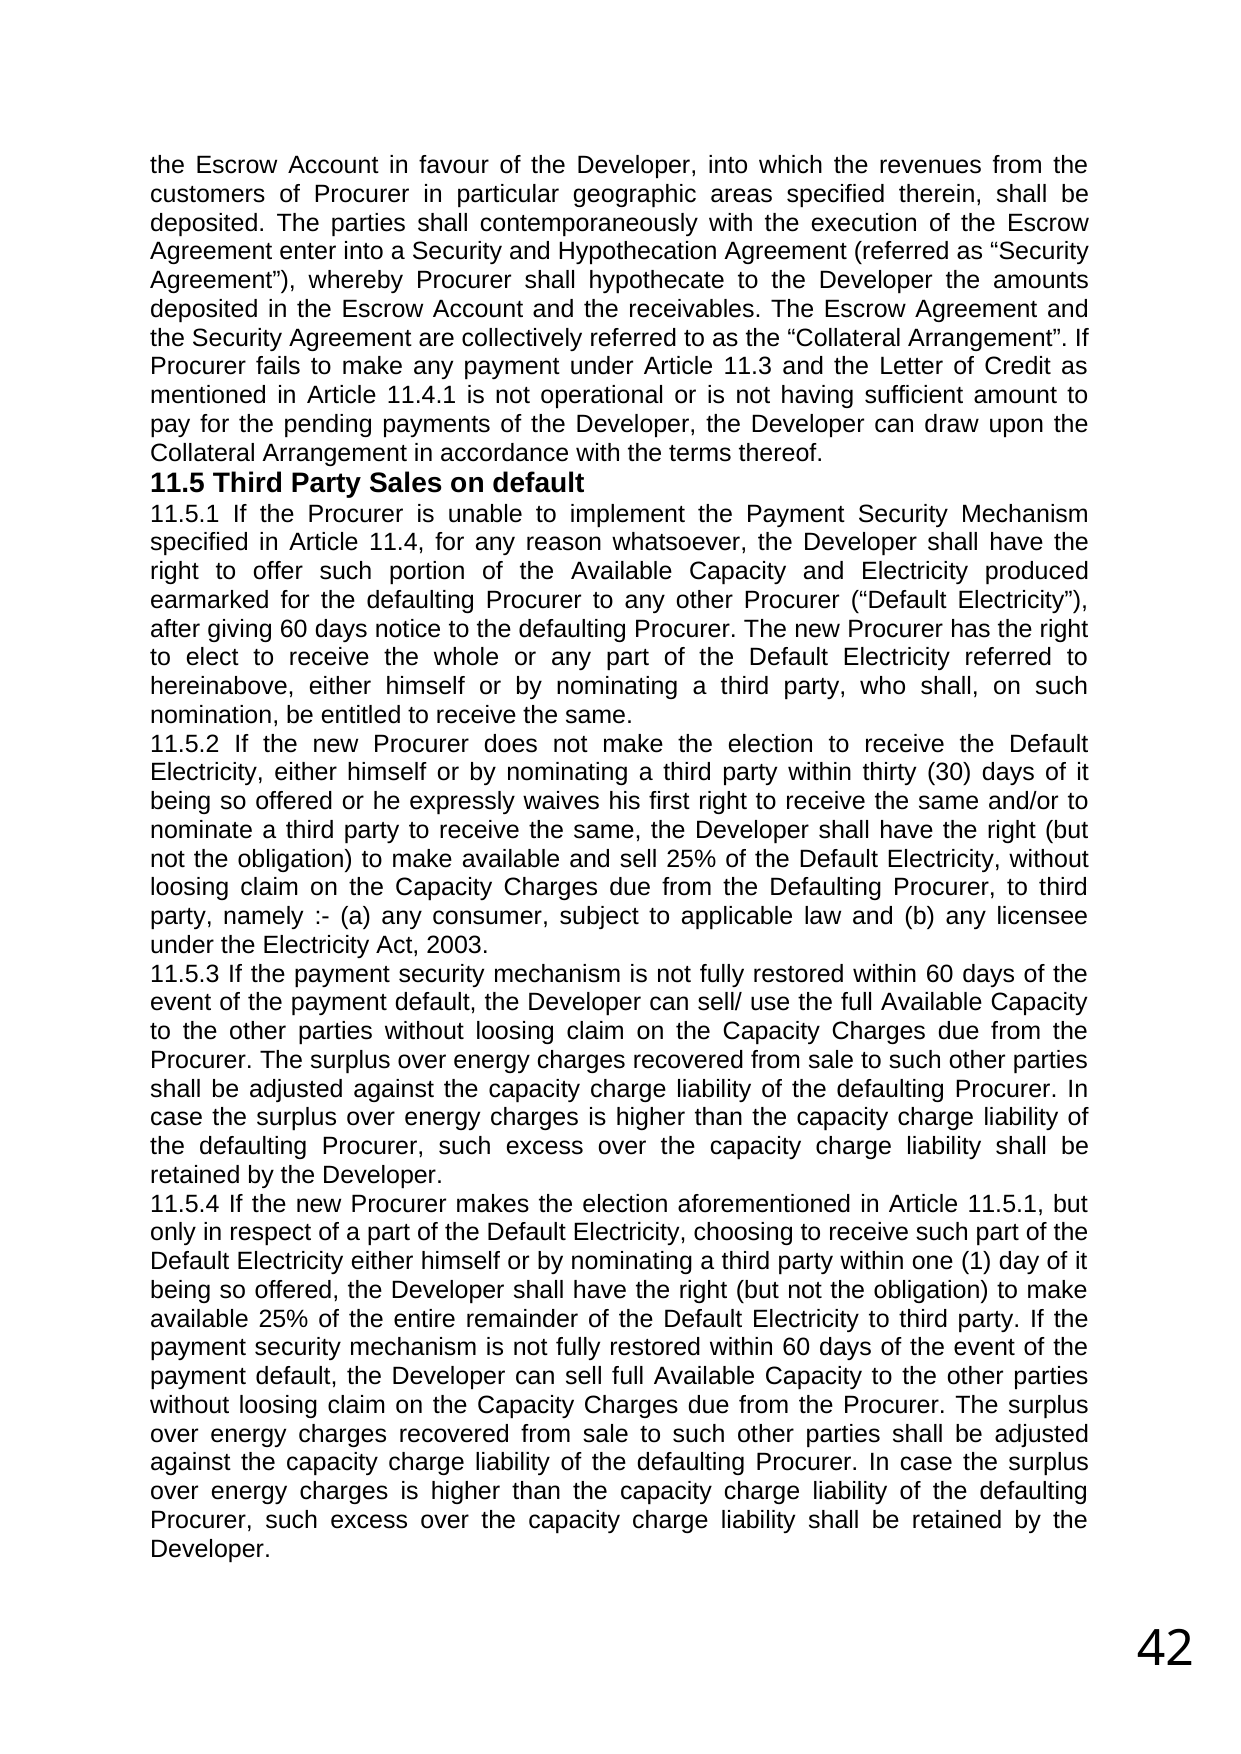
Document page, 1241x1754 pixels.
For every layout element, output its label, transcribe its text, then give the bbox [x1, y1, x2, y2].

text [150, 150, 1090, 466]
text 11.5.2 If the new Procurer does not make the election to receive the Default Electricity, either himself or by nominating a third party within thirty (30) days of it being so offered or he expressly waives his first right to receive the same and/or to nominate a third party to receive the same, the Developer shall have the right (but not the obligation) to make available and sell 25% of the Default Electricity, without loosing claim on the Capacity Charges due from the Defaulting Procurer, to third party, namely :- (a) any consumer, subject to applicable law and (b) any licensee under the Electricity Act, 2003. [150, 729, 1090, 959]
text 11.5 Third Party Sales on default [150, 466, 1090, 499]
text 11.5.1 If the Procurer is unable to implement the Payment Security Mechanism specified in Article 11.4, for any reason whatsoever, the Developer shall have the right to offer such portion of the Available Capacity and Electricity produced earmarked for the defaulting Procurer to any other Procurer (“Default Electricity”), after giving 60 days notice to the defaulting Procurer. The new Procurer has the right to elect to receive the whole or any part of the Default Electricity referred to hereinabove, either himself or by nominating a third party, who shall, on such nomination, be entitled to receive the same. [150, 499, 1090, 729]
text 11.5.4 If the new Procurer makes the election aforementioned in Article 11.5.1, but only in respect of a part of the Default Electricity, choosing to receive such part of the Default Electricity either himself or by nominating a third party within one (1) day of it being so offered, the Developer shall have the right (but not the obligation) to make available 25% of the entire remainder of the Default Electricity to third party. If the payment security mechanism is not fully restored within 60 days of the event of the payment default, the Developer can sell full Available Capacity to the other parties without loosing claim on the Capacity Charges due from the Procurer. The surplus over energy charges recovered from sale to such other parties shall be adjusted against the capacity charge liability of the defaulting Procurer. In case the surplus over energy charges is higher than the capacity charge liability of the defaulting Procurer, such excess over the capacity charge liability shall be retained by the Developer. [150, 1189, 1090, 1562]
text 11.5.3 If the payment security mechanism is not fully restored within 60 days of the event of the payment default, the Developer can sell/ use the full Available Capacity to the other parties without loosing claim on the Capacity Charges due from the Procurer. The surplus over energy charges recovered from sale to such other parties shall be adjusted against the capacity charge liability of the defaulting Procurer. In case the surplus over energy charges is higher than the capacity charge liability of the defaulting Procurer, such excess over the capacity charge liability shall be retained by the Developer. [150, 959, 1090, 1189]
